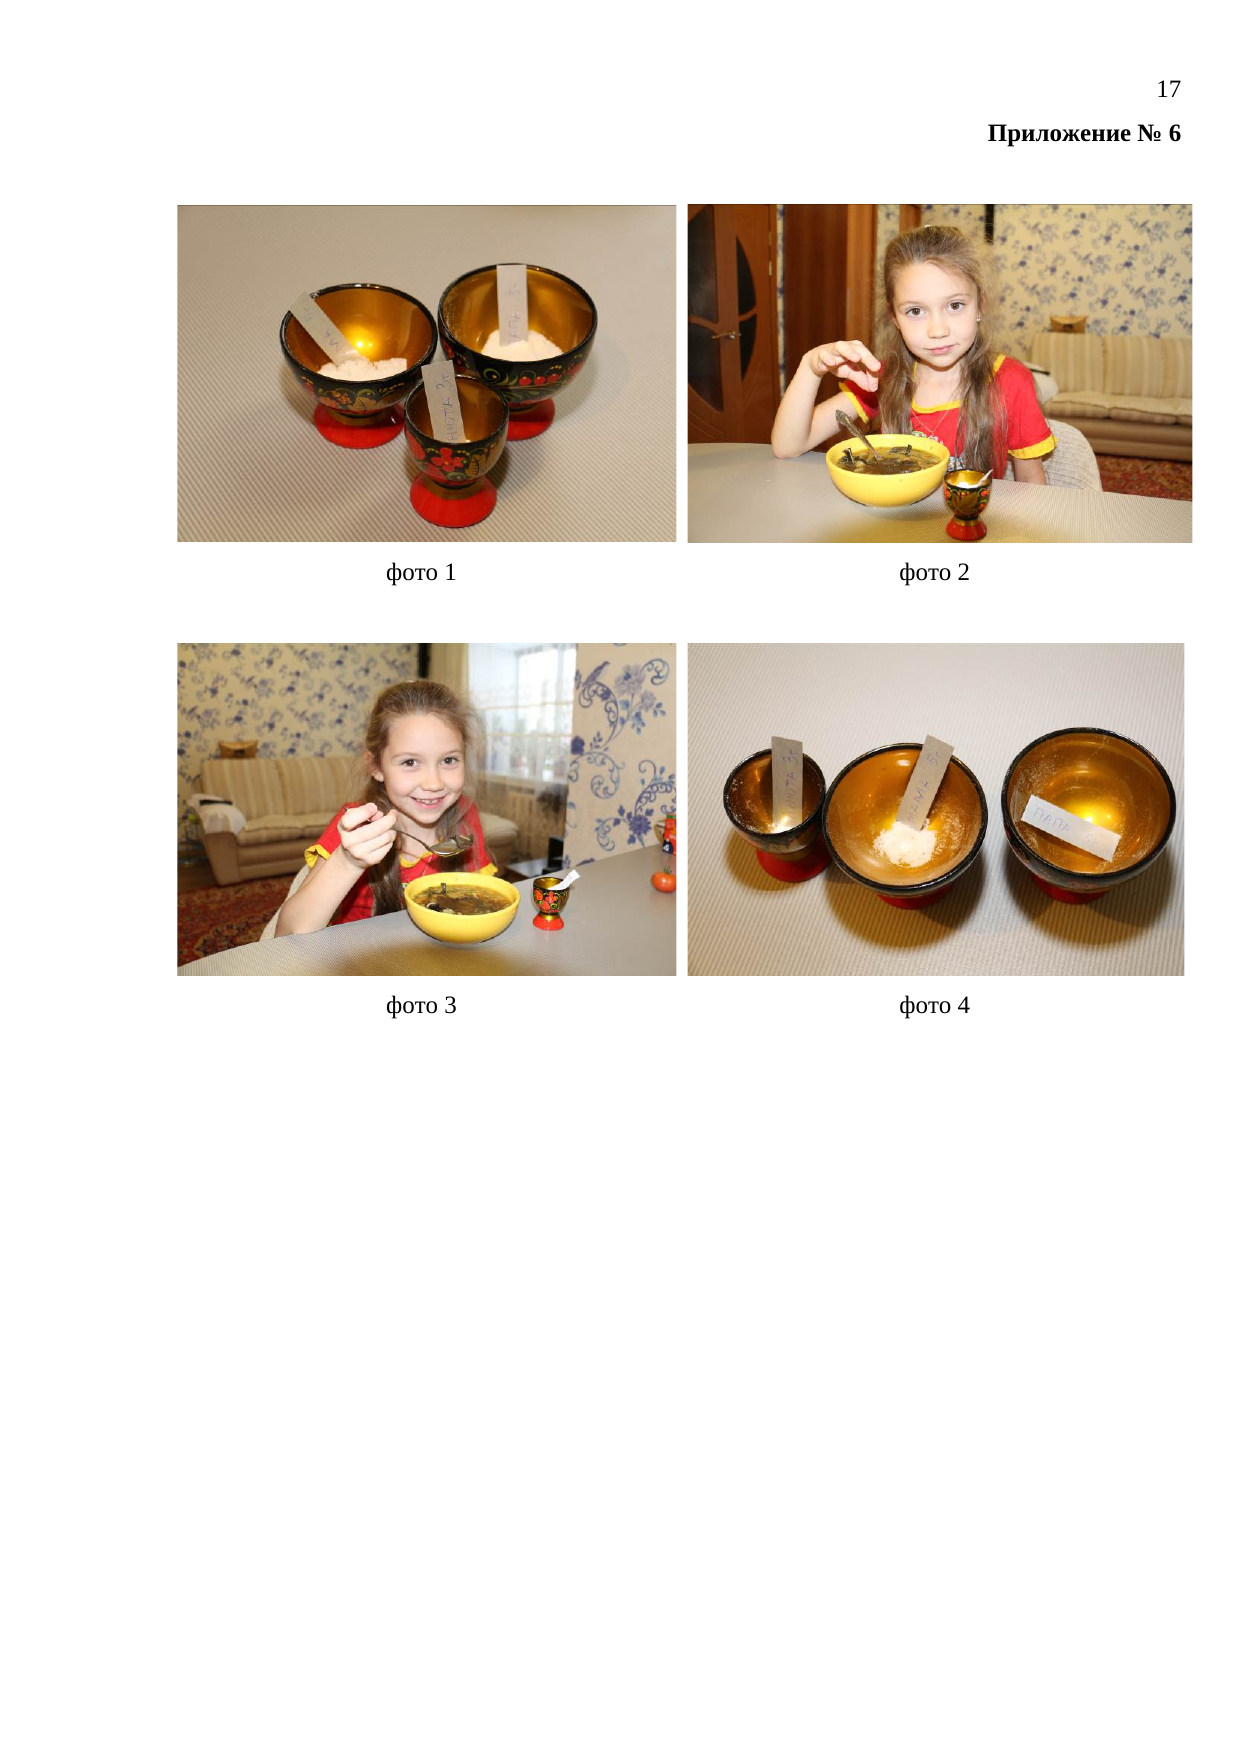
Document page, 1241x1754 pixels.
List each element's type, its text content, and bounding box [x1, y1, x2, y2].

table_cell фото 1 [166, 557, 676, 643]
text Приложение № 6 [177, 118, 1181, 147]
picture [177, 643, 677, 976]
table_cell фото 3 [166, 990, 676, 1076]
table_header [676, 204, 1192, 557]
table_cell [166, 643, 676, 990]
picture [687, 204, 1193, 543]
picture [687, 643, 1185, 976]
table_cell фото 2 [676, 557, 1192, 643]
picture [177, 205, 677, 542]
table_cell фото 4 [676, 990, 1192, 1076]
table_header [166, 204, 676, 557]
table_cell [676, 643, 1192, 990]
